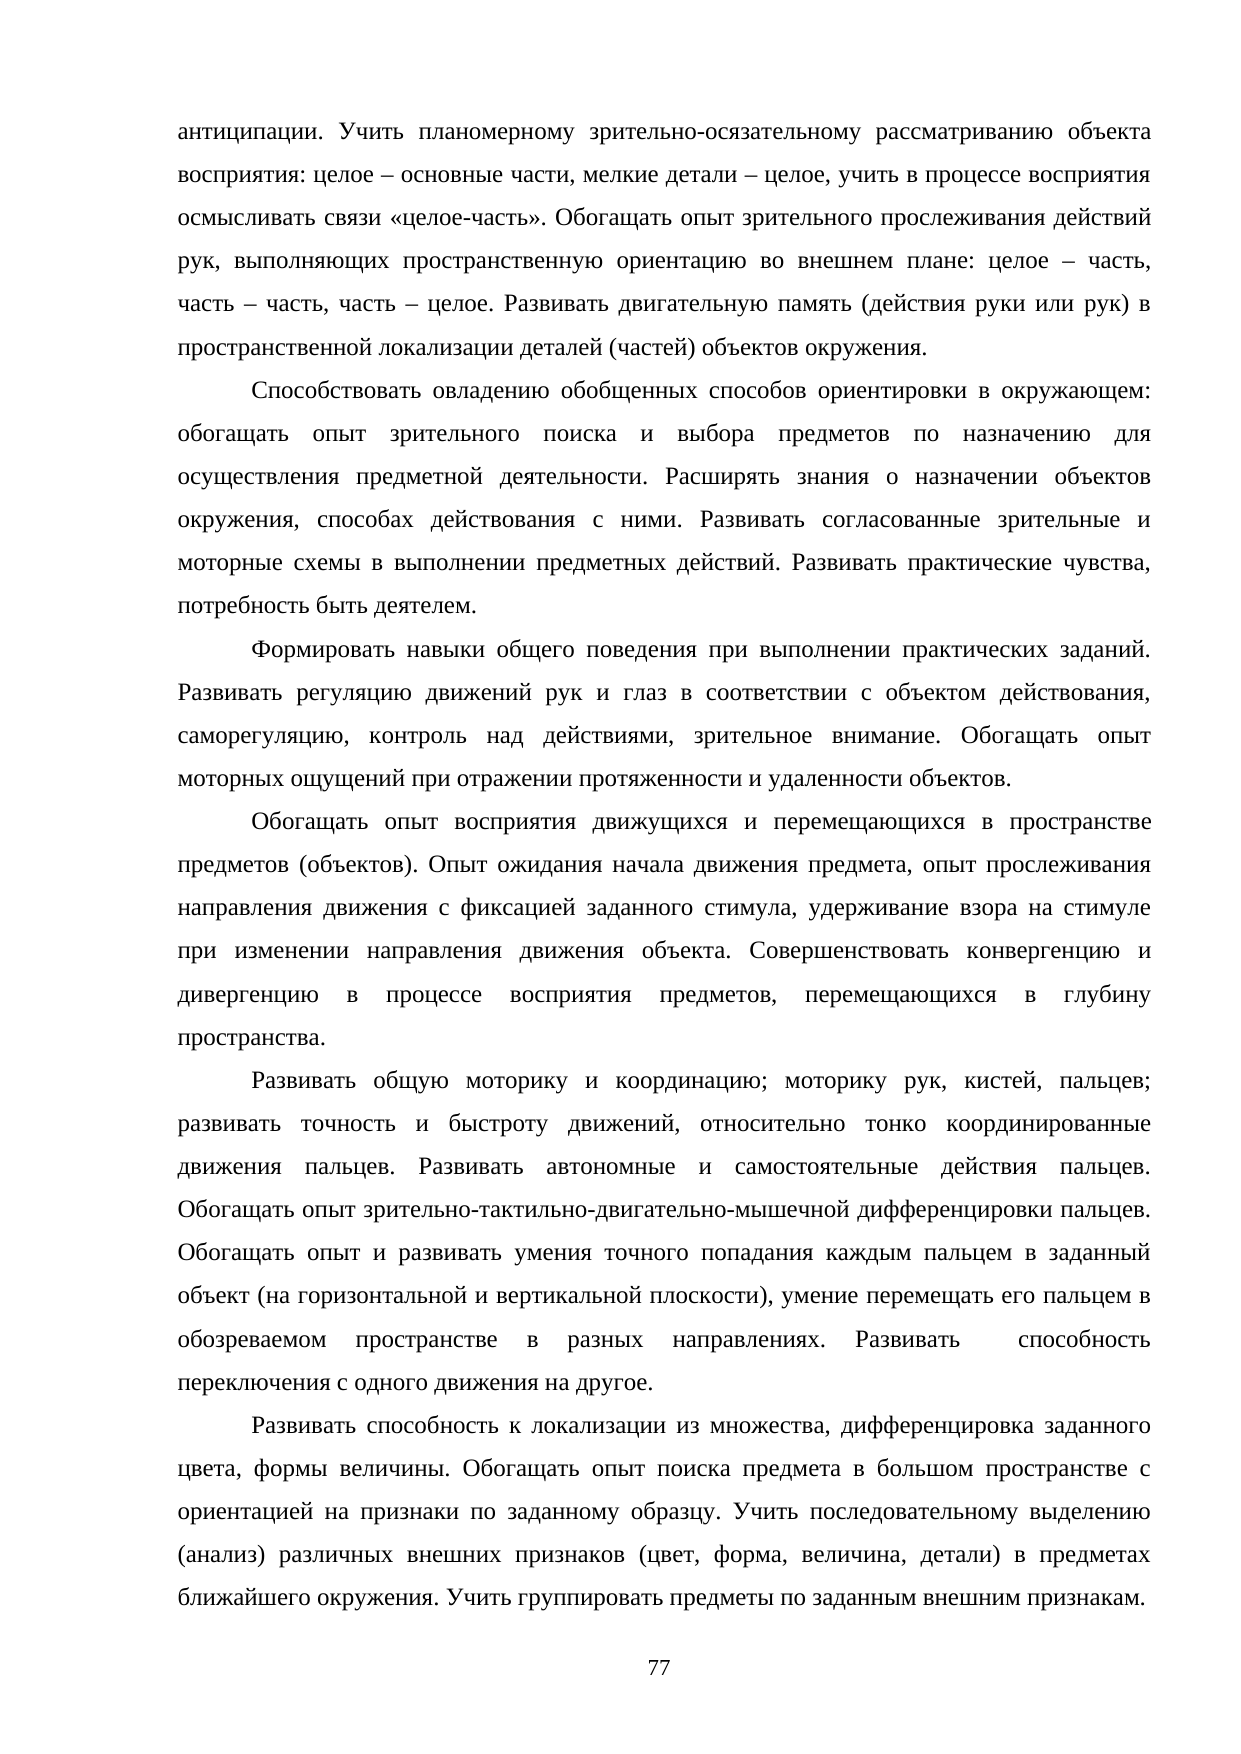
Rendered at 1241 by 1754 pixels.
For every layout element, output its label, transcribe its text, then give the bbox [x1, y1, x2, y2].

text Формировать навыки общего поведения при выполнении практических заданий. Развивать регуляцию движений рук и глаз в соответствии с объектом действования, саморегуляцию, контроль над действиями, зрительное внимание. Обогащать опыт моторных ощущений при отражении протяженности и удаленности объектов. [177, 634, 1152, 792]
text антиципации. Учить планомерному зрительно-осязательному рассматриванию объекта восприятия: целое – основные части, мелкие детали – целое, учить в процессе восприятия осмысливать связи «целое-часть». Обогащать опыт зрительного прослеживания действий рук, выполняющих пространственную ориентацию во внешнем плане: целое – часть, часть – часть, часть – целое. Развивать двигательную память (действия руки или рук) в пространственной локализации деталей (частей) объектов окружения. [177, 116, 1152, 360]
text Развивать способность к локализации из множества, дифференцировка заданного цвета, формы величины. Обогащать опыт поиска предмета в большом пространстве с ориентацией на признаки по заданному образцу. Учить последовательному выделению (анализ) различных внешних признаков (цвет, форма, величина, детали) в предметах ближайшего окружения. Учить группировать предметы по заданным внешним признакам. [177, 1410, 1152, 1611]
text Способствовать овладению обобщенных способов ориентировки в окружающем: обогащать опыт зрительного поиска и выбора предметов по назначению для осуществления предметной деятельности. Расширять знания о назначении объектов окружения, способах действования с ними. Развивать согласованные зрительные и моторные схемы в выполнении предметных действий. Развивать практические чувства, потребность быть деятелем. [177, 375, 1152, 619]
text Развивать общую моторику и координацию; моторику рук, кистей, пальцев; развивать точность и быстроту движений, относительно тонко координированные движения пальцев. Развивать автономные и самостоятельные действия пальцев. Обогащать опыт зрительно-тактильно-двигательно-мышечной дифференцировки пальцев. Обогащать опыт и развивать умения точного попадания каждым пальцем в заданный объект (на горизонтальной и вертикальной плоскости), умение перемещать его пальцем в обозреваемом пространстве в разных направлениях. Развивать способность переключения с одного движения на другое. [177, 1065, 1152, 1396]
text Обогащать опыт восприятия движущихся и перемещающихся в пространстве предметов (объектов). Опыт ожидания начала движения предмета, опыт прослеживания направления движения с фиксацией заданного стимула, удерживание взора на стимуле при изменении направления движения объекта. Совершенствовать конвергенцию и дивергенцию в процессе восприятия предметов, перемещающихся в глубину пространства. [177, 806, 1152, 1051]
